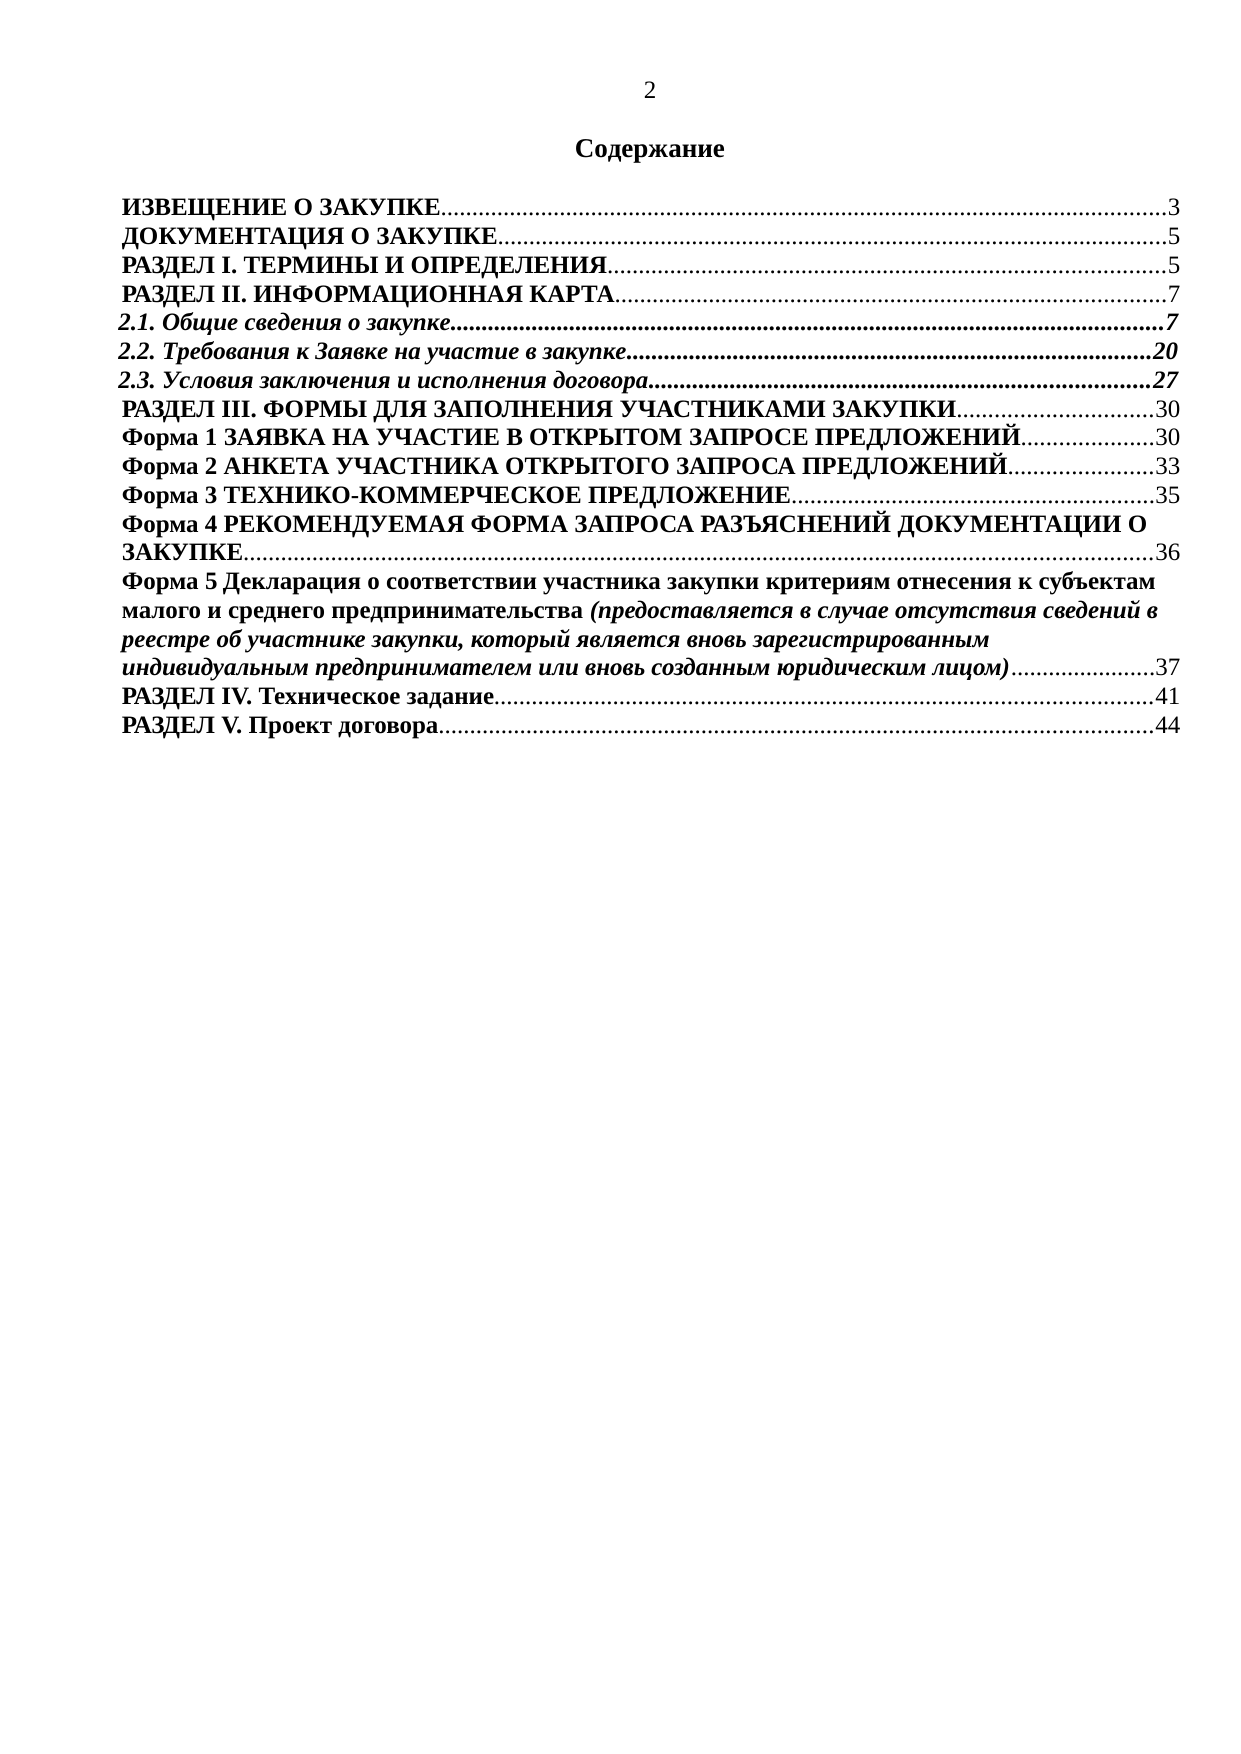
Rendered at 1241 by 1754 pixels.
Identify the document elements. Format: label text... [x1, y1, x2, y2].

text Содержание [118, 132, 1181, 164]
text Форма 2 АНКЕТА УЧАСТНИКА ОТКРЫТОГО ЗАПРОСА ПРЕДЛОЖЕНИЙ 33 [122, 451, 1181, 480]
text РАЗДЕЛ III. ФОРМЫ ДЛЯ ЗАПОЛНЕНИЯ УЧАСТНИКАМИ ЗАКУПКИ 30 [122, 394, 1181, 422]
list 2.2. Требования к Заявке на участие в закупке 20 [118, 336, 1181, 365]
text РАЗДЕЛ I. ТЕРМИНЫ И ОПРЕДЕЛЕНИЯ 5 [122, 250, 1181, 279]
text Форма 5 Декларация о соответствии участника закупки критериям отнесения к субъектам малого и среднего предпринимательства (предоставляется в случае отсутствия сведений в реестре об участнике закупки, который является вновь зарегистрированным индивидуальным предпринимателем или вновь созданным юридическим лицом) 37 [122, 566, 1181, 681]
list 2.3. Условия заключения и исполнения договора 27 [118, 365, 1181, 394]
list 2.1. Общие сведения о закупке 7 [118, 307, 1181, 336]
text ИЗВЕЩЕНИЕ О ЗАКУПКЕ 3 [122, 192, 1181, 221]
text Форма 1 ЗАЯВКА НА УЧАСТИЕ В ОТКРЫТОМ ЗАПРОСЕ ПРЕДЛОЖЕНИЙ 30 [122, 422, 1181, 451]
text Форма 4 РЕКОМЕНДУЕМАЯ ФОРМА ЗАПРОСА РАЗЪЯСНЕНИЙ ДОКУМЕНТАЦИИ О ЗАКУПКЕ 36 [122, 509, 1181, 566]
text Форма 3 ТЕХНИКО-КОММЕРЧЕСКОЕ ПРЕДЛОЖЕНИЕ 35 [122, 480, 1181, 509]
text ДОКУМЕНТАЦИЯ О ЗАКУПКЕ 5 [122, 221, 1181, 250]
text РАЗДЕЛ IV. Техническое задание 41 [122, 681, 1181, 710]
text РАЗДЕЛ V. Проект договора 44 [122, 710, 1181, 739]
text РАЗДЕЛ II. ИНФОРМАЦИОННАЯ КАРТА 7 [122, 279, 1181, 307]
